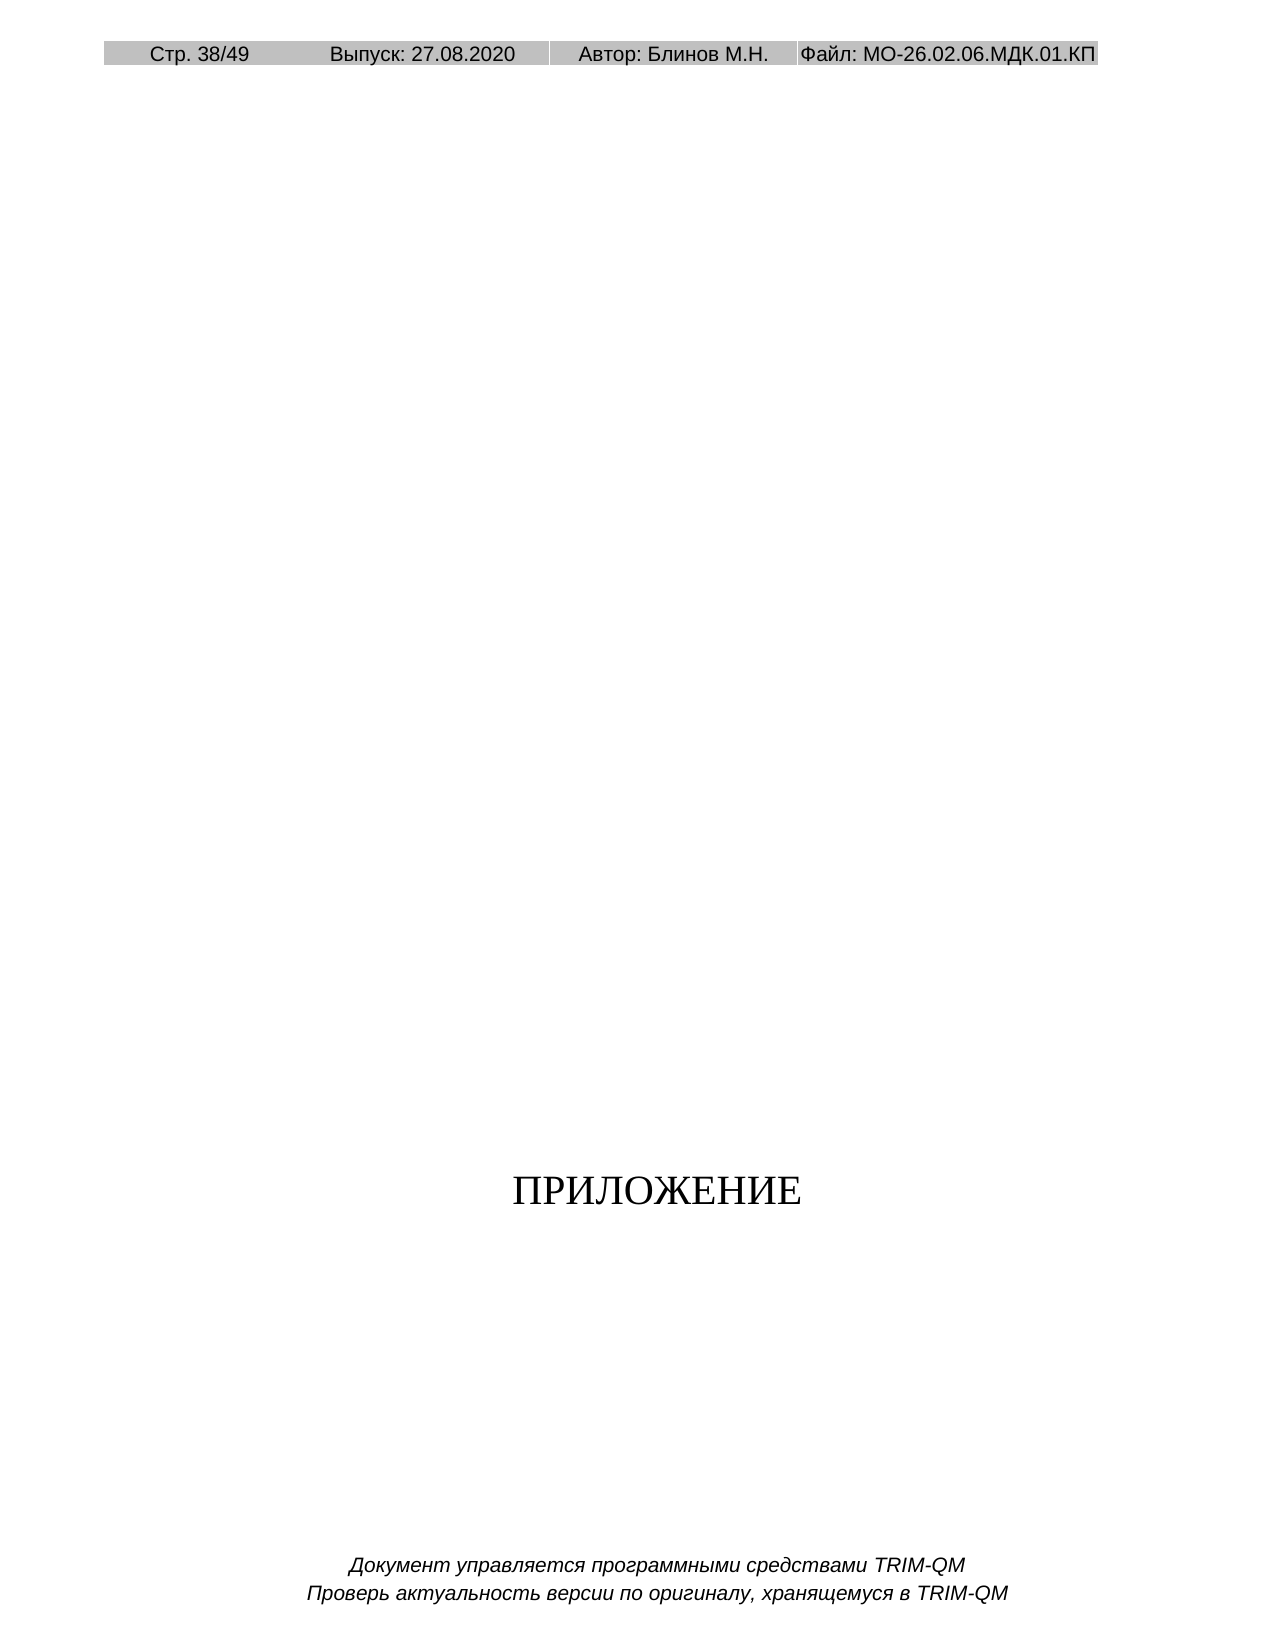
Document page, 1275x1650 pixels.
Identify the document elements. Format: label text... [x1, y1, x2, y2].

text ПРИЛОЖЕНИЕ [103, 1165, 1211, 1213]
